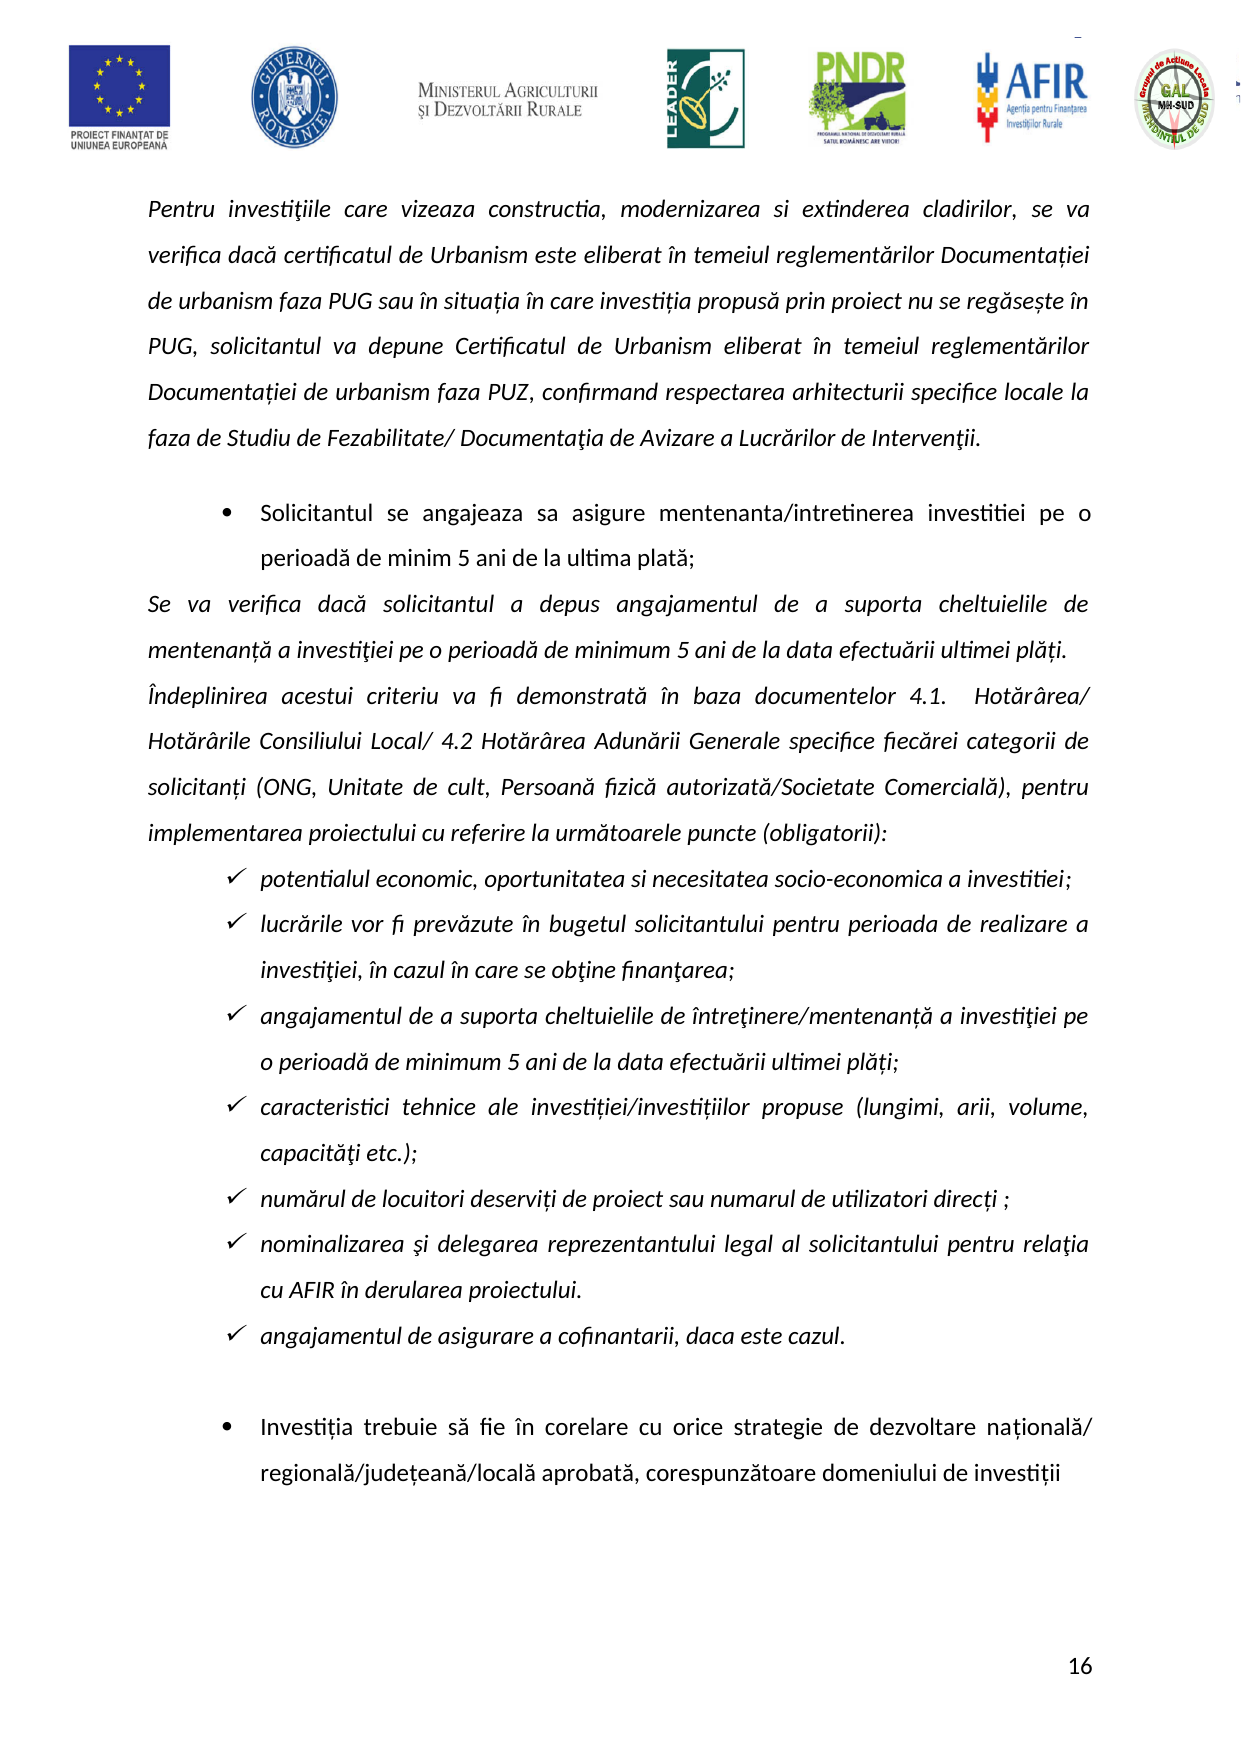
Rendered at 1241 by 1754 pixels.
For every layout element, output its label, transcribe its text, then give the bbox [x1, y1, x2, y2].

picture [40, 31, 1241, 151]
text Se va verifica dacă solicitantul a depus angajamentul de a suporta cheltuielile de mentenanță a investiţiei pe o perioadă de minimum 5 ani de la data efectuării ultimei plăți. [148, 588, 1093, 664]
list numărul de locuitori deserviţi de proiect sau numarul de utilizatori direcţi ; [223, 1183, 1093, 1213]
list angajamentul de a suporta cheltuielile de întreţinere/mentenanță a investiţiei pe o perioadă de minimum 5 ani de la data efectuării ultimei plăți; [223, 1000, 1093, 1076]
list potentialul economic, oportunitatea si necesitatea socio-economica a investitiei; [223, 863, 1093, 893]
list lucrările vor fi prevăzute în bugetul solicitantului pentru perioada de realizare a investiţiei, în cazul în care se obţine finanţarea; [223, 908, 1093, 985]
list angajamentul de asigurare a cofinantarii, daca este cazul. [223, 1320, 1093, 1351]
list Investiția trebuie să fie în corelare cu orice strategie de dezvoltare națională/ regională/județeană/locală aprobată, corespunzătoare domeniului de investiții [223, 1411, 1093, 1488]
list caracteristici tehnice ale investiției/investițiilor propuse (lungimi, arii, volume, capacităţi etc.); [223, 1091, 1093, 1168]
text Îndeplinirea acestui criteriu va fi demonstrată în baza documentelor 4.1. Hotărârea/ Hotărârile Consiliului Local/ 4.2 Hotărârea Adunării Generale specifice fiecărei categorii de solicitanți (ONG, Unitate de cult, Persoană fizică autorizată/Societate Comercială), pentru implementarea proiectului cu referire la următoarele puncte (obligatorii): [148, 680, 1093, 847]
list nominalizarea şi delegarea reprezentantului legal al solicitantului pentru relaţia cu AFIR în derularea proiectului. [223, 1228, 1093, 1305]
list Solicitantul se angajeaza sa asigure mentenanta/intretinerea investitiei pe o perioadă de minim 5 ani de la ultima plată; [223, 497, 1093, 573]
text Pentru investiţiile care vizeaza constructia, modernizarea si extinderea cladirilor, se va verifica dacă certificatul de Urbanism este eliberat în temeiul reglementărilor Documentației de urbanism faza PUG sau în situația în care investiția propusă prin proiect nu se regăsește în PUG, solicitantul va depune Certificatul de Urbanism eliberat în temeiul reglementărilor Documentației de urbanism faza PUZ, confirmand respectarea arhitecturii specifice locale la faza de Studiu de Fezabilitate/ Documentaţia de Avizare a Lucrărilor de Intervenţii. [148, 151, 1093, 452]
